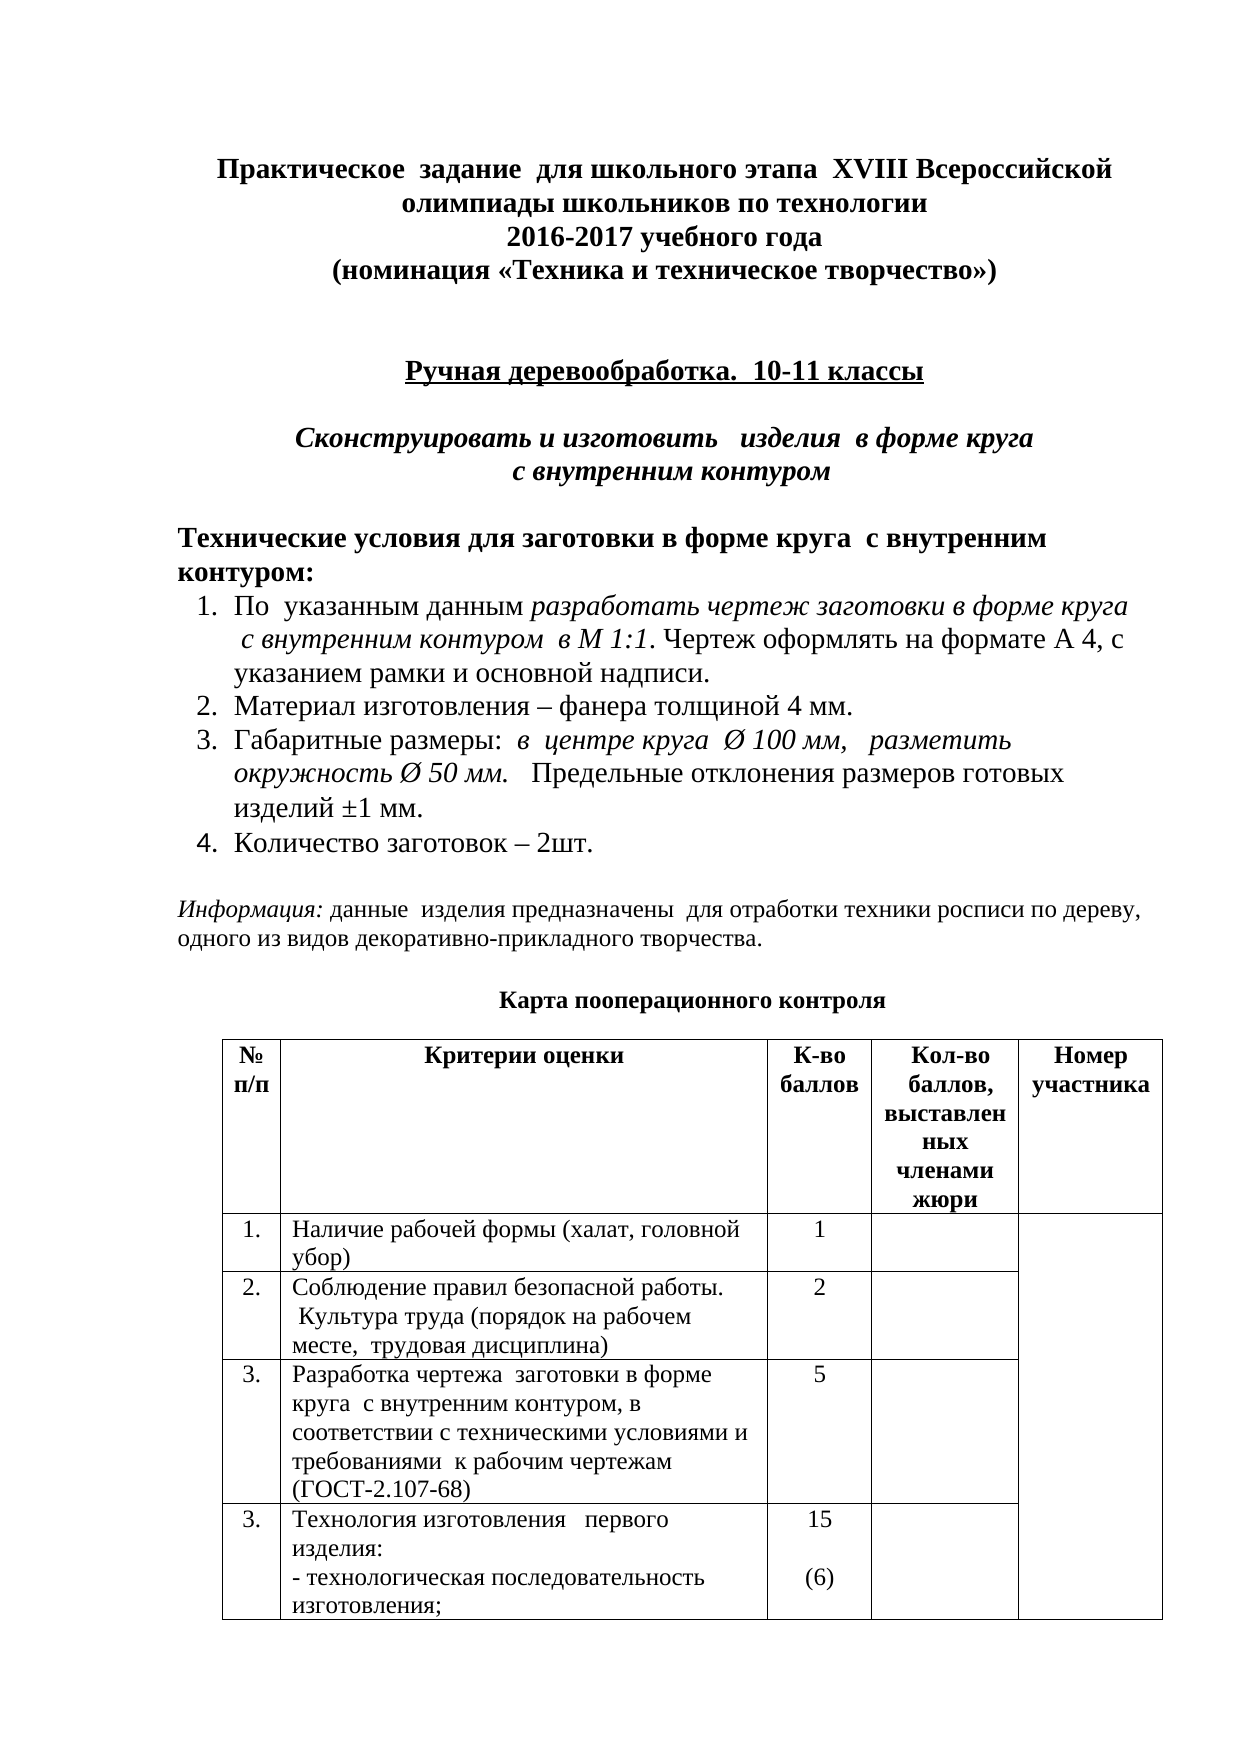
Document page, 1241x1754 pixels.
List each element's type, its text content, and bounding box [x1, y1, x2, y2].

table_cell 3. [223, 1504, 280, 1619]
table_cell [872, 1504, 1018, 1619]
list По указанным данным разработать чертеж заготовки в форме круга [196, 588, 1152, 621]
list Габаритные размеры: в центре круга Ø 100 мм, разметить окружность Ø 50 мм. Предельные отклонения размеров готовых изделий ±. [196, 722, 1152, 824]
table_cell 15 (6) [768, 1504, 871, 1619]
text 2016-2017 учебного года [177, 219, 1152, 252]
table_cell [1019, 1214, 1162, 1619]
table_header К-во баллов [768, 1040, 871, 1213]
table_header Критерии оценки [281, 1040, 767, 1213]
text с внутренним контуром [177, 453, 1152, 487]
list Количество заготовок – 2шт. [196, 824, 1152, 860]
text Сконструировать и изготовить изделия в форме круга [177, 420, 1152, 453]
table_cell [872, 1214, 1018, 1271]
list Карта пооперационного контроля [233, 985, 1152, 1014]
table_cell [872, 1272, 1018, 1358]
table_cell 1 [768, 1214, 871, 1271]
text с внутренним контуром в М 1:1. Чертеж оформлять на формате А 4, с указанием рамки и основной надписи. [233, 621, 1152, 688]
table_header Номер участника [1019, 1040, 1162, 1213]
table_header № п/п [223, 1040, 280, 1213]
table_cell Соблюдение правил безопасной работы. Культура труда (порядок на рабочем месте, трудовая дисциплина) [281, 1272, 767, 1358]
table_cell Разработка чертежа заготовки в форме круга с внутренним контуром, в соответствии с техническими условиями и требованиями к рабочим чертежам (ГОСТ-2.107-68) [281, 1360, 767, 1503]
text Информация: данные изделия предназначены для отработки техники росписи по дереву, одного из видов декоративно-прикладного творчества. [177, 894, 1152, 952]
table_cell 1. [223, 1214, 280, 1271]
table_cell Технология изготовления первого изделия: - технологическая последовательность изготовления; [281, 1504, 767, 1619]
table_header Кол-во баллов, выставлен ных членами жюри [872, 1040, 1018, 1213]
text Практическое задание для школьного этапа ХVIII Всероссийской олимпиады школьников по технологии [177, 152, 1152, 219]
list Материал изготовления – фанера толщиной 4 мм. [196, 688, 1152, 722]
text Технические условия для заготовки в форме круга с внутренним контуром: [177, 521, 1152, 588]
table_cell 2 [768, 1272, 871, 1358]
table_cell 5 [768, 1360, 871, 1503]
text Ручная деревообработка. 10-11 классы [177, 353, 1152, 386]
table_cell 2. [223, 1272, 280, 1358]
table_cell 3. [223, 1360, 280, 1503]
table_cell [872, 1360, 1018, 1503]
text (номинация «Техника и техническое творчество») [177, 252, 1152, 286]
table_cell Наличие рабочей формы (халат, головной убор) [281, 1214, 767, 1271]
